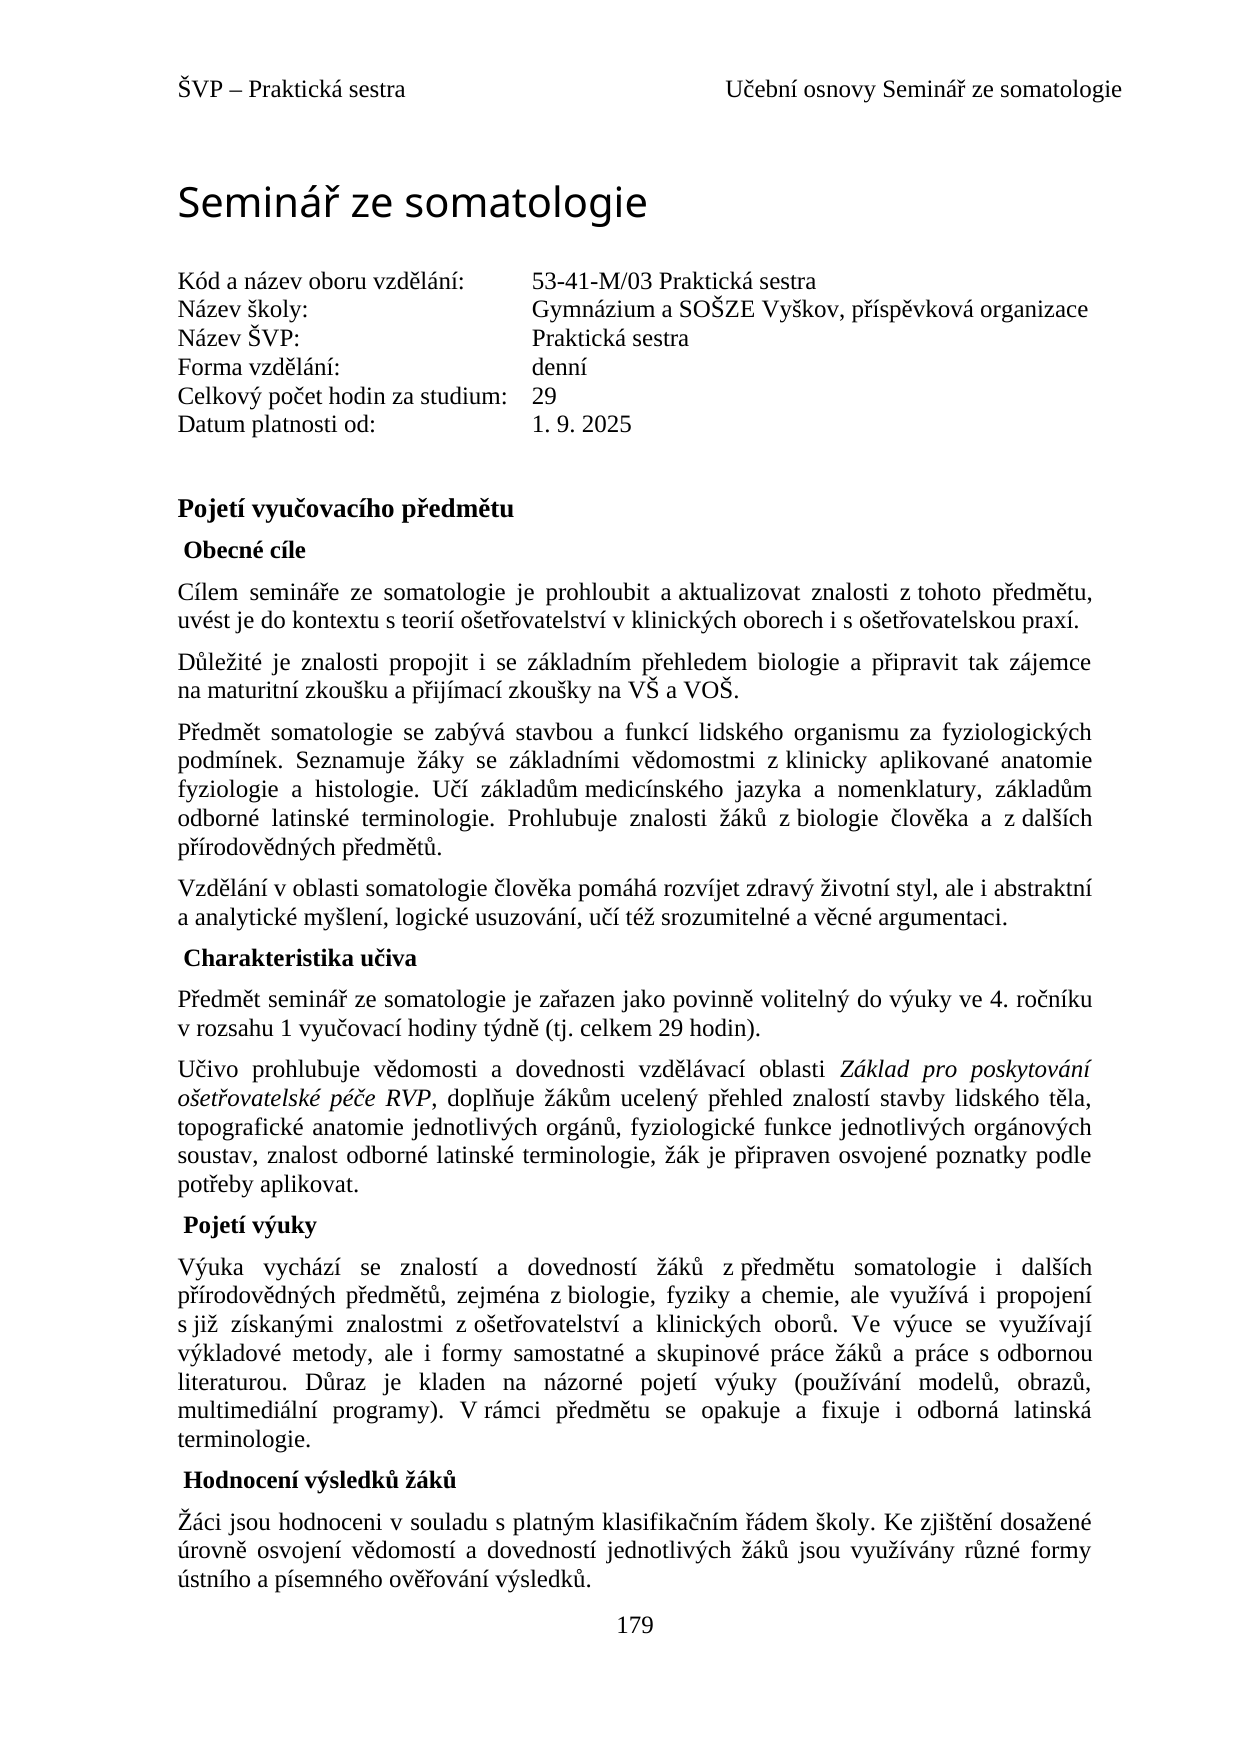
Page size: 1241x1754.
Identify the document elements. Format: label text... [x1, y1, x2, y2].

text Seminář ze somatologie [177, 173, 1093, 229]
text Žáci jsou hodnoceni v souladu s platným klasifikačním řádem školy. Ke zjištění dosažené úrovně osvojení vědomostí a dovedností jednotlivých žáků jsou využívány různé formy ústního a písemného ověřování výsledků. [177, 1507, 1093, 1593]
text Pojetí vyučovacího předmětu [177, 492, 1093, 523]
text Forma vzdělání: denní [177, 352, 1093, 381]
text Výuka vychází se znalostí a dovedností žáků z předmětu somatologie i dalších přírodovědných předmětů, zejména z biologie, fyziky a chemie, ale využívá i propojení s již získanými znalostmi z ošetřovatelství a klinických oborů. Ve výuce se využívají výkladové metody, ale i formy samostatné a skupinové práce žáků a práce s odbornou literaturou. Důraz je kladen na názorné pojetí výuky (používání modelů, obrazů, multimediální programy). V rámci předmětu se opakuje a fixuje i odborná latinská terminologie. [177, 1252, 1093, 1453]
text Celkový počet hodin za studium: 29 [177, 381, 1093, 409]
text Charakteristika učiva [183, 943, 1093, 972]
text Předmět somatologie se zabývá stavbou a funkcí lidského organismu za fyziologických podmínek. Seznamuje žáky se základními vědomostmi z klinicky aplikované anatomie fyziologie a histologie. Učí základům medicínského jazyka a nomenklatury, základům odborné latinské terminologie. Prohlubuje znalosti žáků z biologie člověka a z dalších přírodovědných předmětů. [177, 717, 1093, 861]
text Vzdělání v oblasti somatologie člověka pomáhá rozvíjet zdravý životní styl, ale i abstraktní a analytické myšlení, logické usuzování, učí též srozumitelné a věcné argumentaci. [177, 873, 1093, 931]
text Hodnocení výsledků žáků [183, 1466, 1093, 1494]
text Název ŠVP: Praktická sestra [177, 323, 1093, 352]
text Kód a název oboru vzdělání: 53-41-M/03 Praktická sestra [177, 266, 1093, 294]
text Datum platnosti od: 1. 9. 2025 [177, 409, 1093, 438]
text Předmět seminář ze somatologie je zařazen jako povinně volitelný do výuky ve 4. ročníku v rozsahu 1 vyučovací hodiny týdně (tj. celkem 29 hodin). [177, 984, 1093, 1042]
text Obecné cíle [183, 536, 1093, 564]
text Učivo prohlubuje vědomosti a dovednosti vzdělávací oblasti Základ pro poskytování ošetřovatelské péče RVP, doplňuje žákům ucelený přehled znalostí stavby lidského těla, topografické anatomie jednotlivých orgánů, fyziologické funkce jednotlivých orgánových soustav, znalost odborné latinské terminologie, žák je připraven osvojené poznatky podle potřeby aplikovat. [177, 1054, 1093, 1198]
text Pojetí výuky [183, 1211, 1093, 1239]
text Cílem semináře ze somatologie je prohloubit a aktualizovat znalosti z tohoto předmětu, uvést je do kontextu s teorií ošetřovatelství v klinických oborech i s ošetřovatelskou praxí. [177, 577, 1093, 634]
text Důležité je znalosti propojit i se základním přehledem biologie a připravit tak zájemce na maturitní zkoušku a přijímací zkoušky na VŠ a VOŠ. [177, 647, 1093, 704]
text Název školy: Gymnázium a SOŠZE Vyškov, příspěvková organizace [177, 294, 1093, 323]
